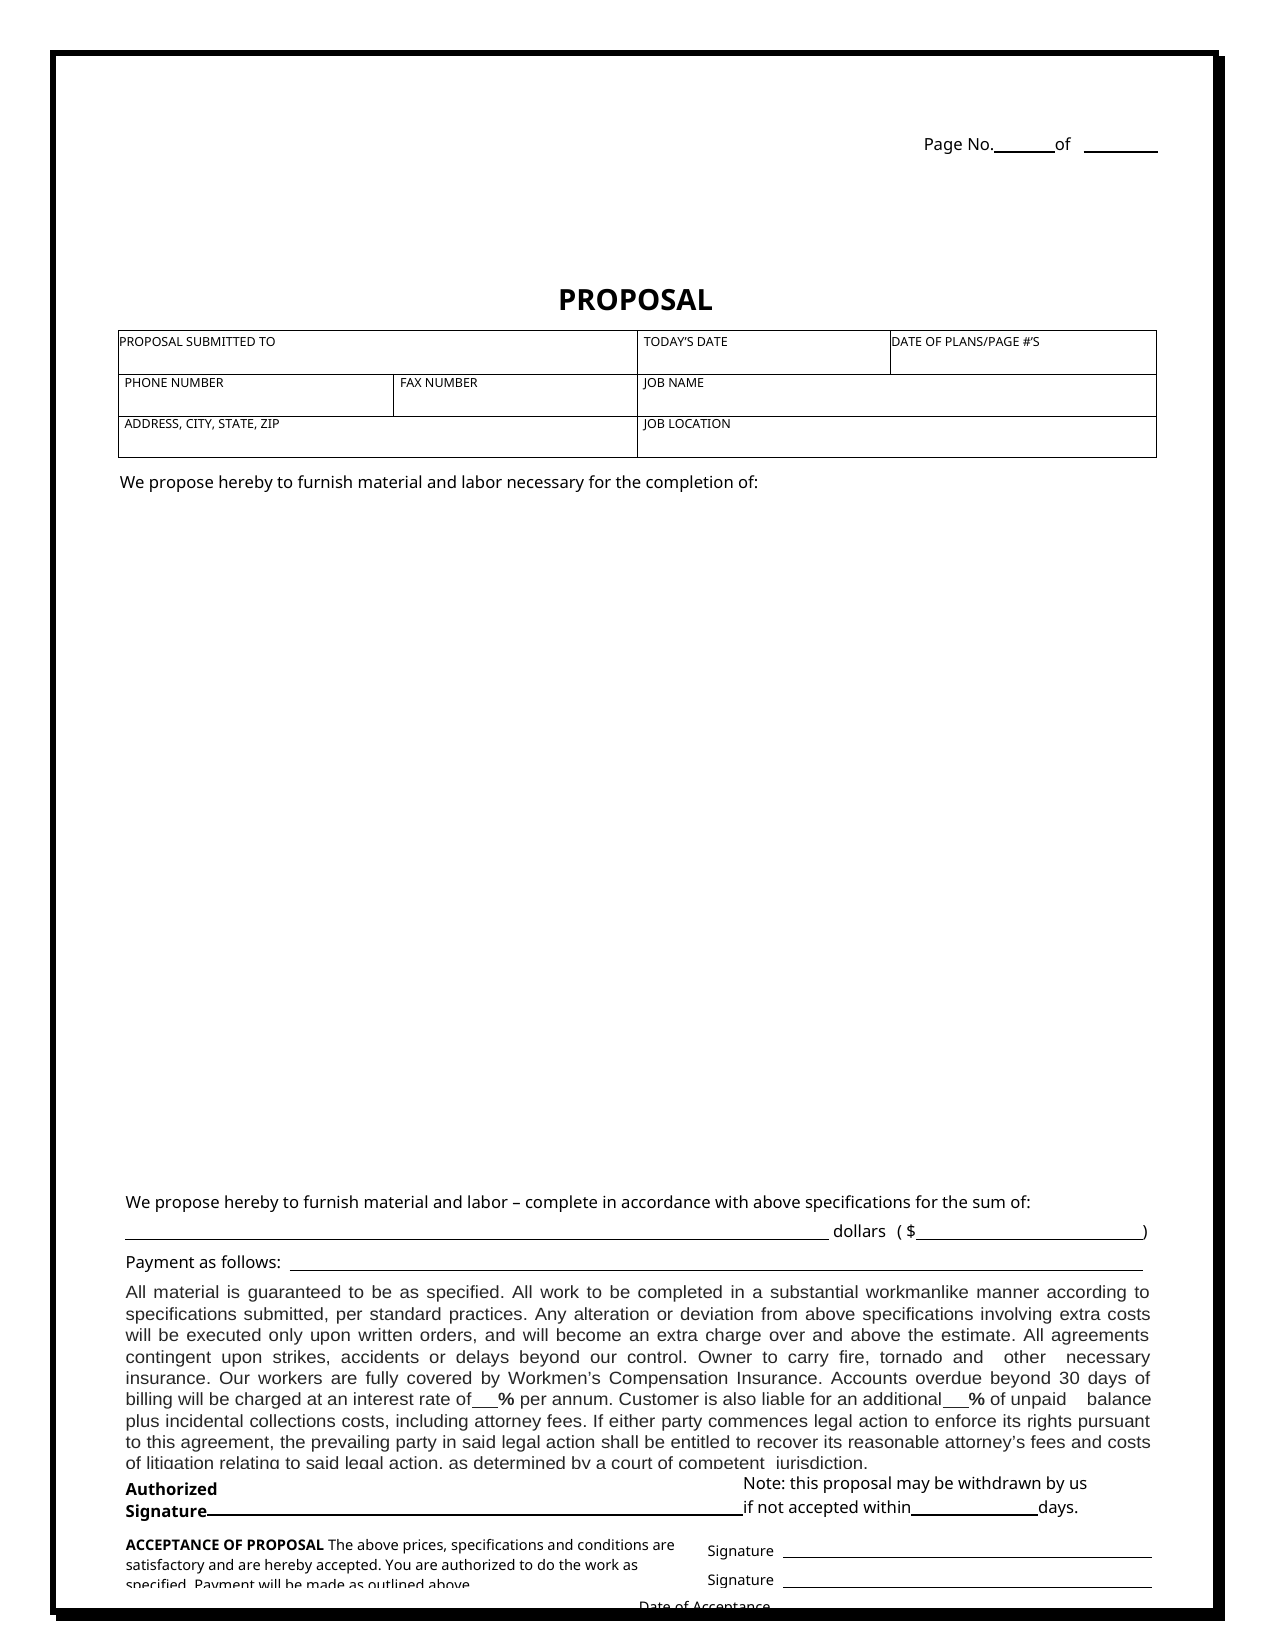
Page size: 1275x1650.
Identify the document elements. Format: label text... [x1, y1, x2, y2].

text We propose hereby to furnish material and labor necessary for the completion of: [119, 471, 1194, 494]
table_cell JOB LOCATION [638, 417, 1156, 457]
table_cell JOB NAME [638, 375, 1156, 416]
table_header DATE OF PLANS/PAGE #’S [891, 331, 1156, 374]
table_cell FAX NUMBER [394, 375, 637, 416]
text Page No. of [79, 132, 1157, 155]
table_cell ADDRESS, CITY, STATE, ZIP [119, 417, 637, 457]
table_header TODAY’S DATE [638, 331, 890, 374]
table_header PROPOSAL SUBMITTED TO [119, 331, 637, 374]
text PROPOSAL [548, 279, 723, 319]
table_cell PHONE NUMBER [119, 375, 393, 416]
